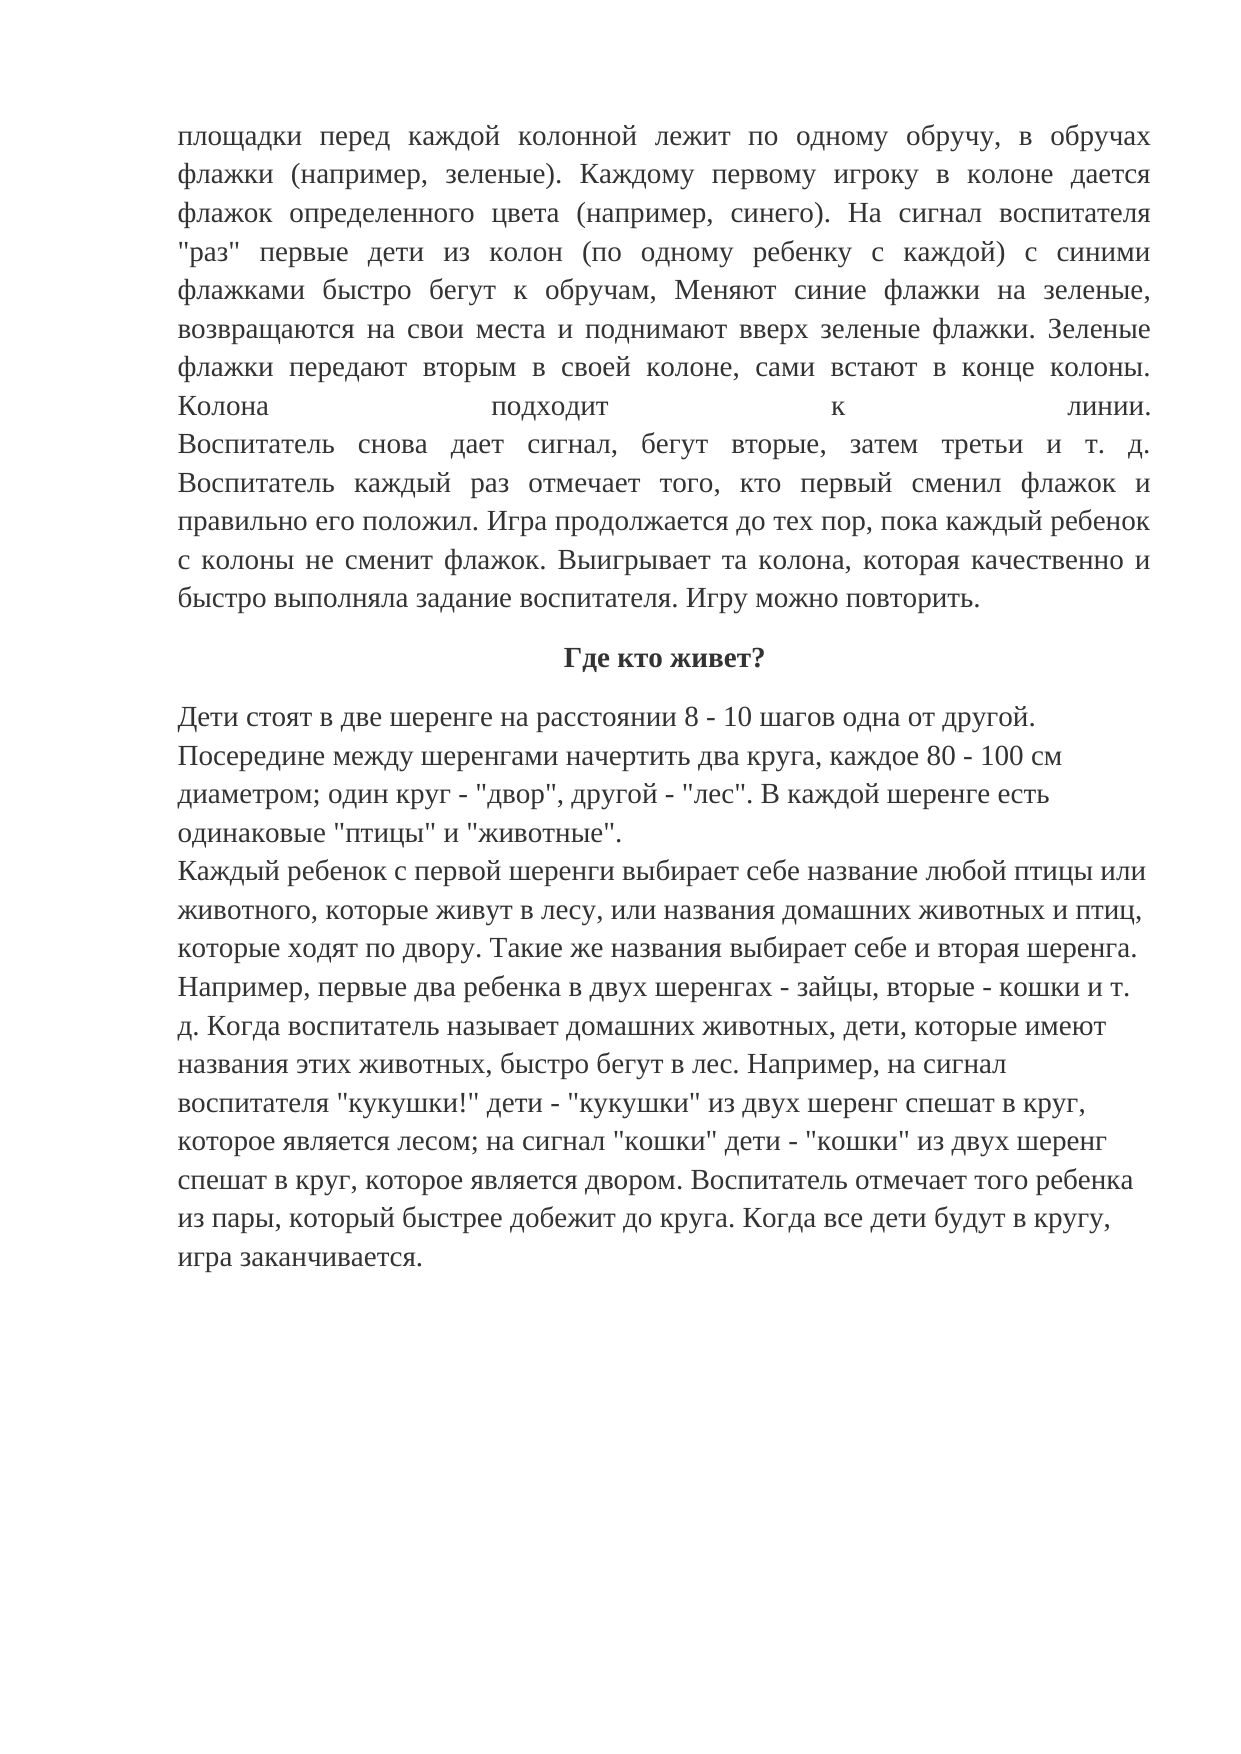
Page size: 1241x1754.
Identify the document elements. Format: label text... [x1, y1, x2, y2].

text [177, 118, 1152, 614]
text Где кто живет? [177, 640, 1152, 673]
text Дети стоят в две шеренге на расстоянии 8 - 10 шагов одна от другой. Посередине между шеренгами начертить два круга, каждое 80 - диаметром; один круг - "двор", другой - "лес". В каждой шеренге есть одинаковые "птицы" и "животные". Каждый ребенок с первой шеренги выбирает себе название любой птицы или животного, которые живут в лесу, или названия домашних животных и птиц, которые ходят по двору. Такие же названия выбирает себе и вторая шеренга. Например, первые два ребенка в двух шеренгах - зайцы, вторые - кошки и т. д. Когда воспитатель называет домашних животных, дети, которые имеют названия этих животных, быстро бегут в лес. Например, на сигнал воспитателя "кукушки!" дети - "кукушки" из двух шеренг спешат в круг, которое является лесом; на сигнал "кошки" дети - "кошки" из двух шеренг спешат в круг, которое является двором. Воспитатель отмечает того ребенка из пары, который быстрее добежит до круга. Когда все дети будут в кругу, игра заканчивается. [177, 699, 1152, 1272]
